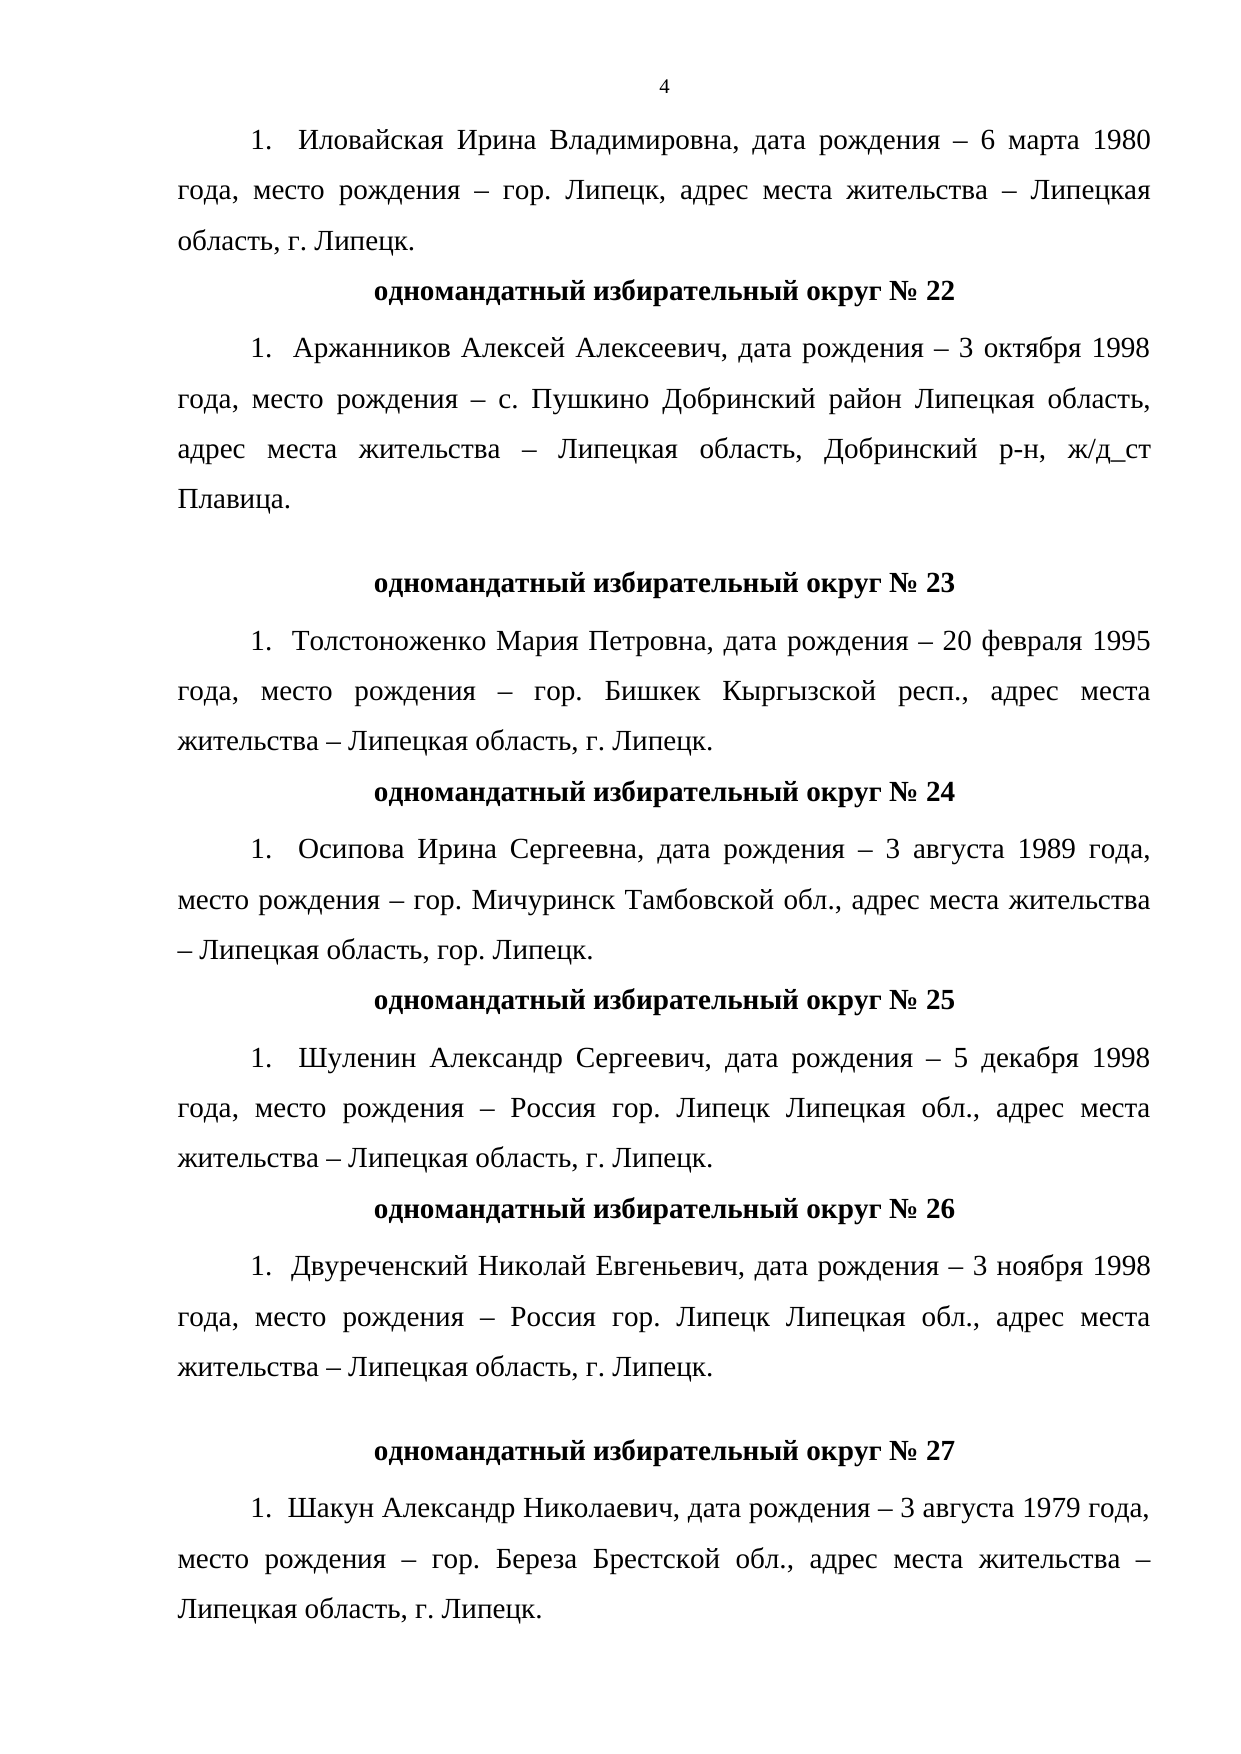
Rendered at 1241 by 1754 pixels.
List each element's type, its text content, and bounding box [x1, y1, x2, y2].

text одномандатный избирательный округ № 25 [177, 982, 1152, 1040]
text одномандатный избирательный округ № 23 [177, 565, 1152, 623]
text 1. Шуленин Александр Сергеевич, дата рождения – 5 декабря 1998 года, место рождения – Россия гор. Липецк Липецкая обл., адрес места жительства – Липецкая область, г. Липецк. [177, 1040, 1152, 1174]
text 1. Шакун Александр Николаевич, дата рождения – 3 августа 1979 года, место рождения – гор. Береза Брестской обл., адрес места жительства – Липецкая область, г. Липецк. [177, 1491, 1152, 1625]
text 1. Аржанников Алексей Алексеевич, дата рождения – 3 октября 1998 года, место рождения – с. Пушкино Добринский район Липецкая область, адрес места жительства – Липецкая область, Добринский р-н, ж/д_ст Плавица. [177, 331, 1152, 515]
text одномандатный избирательный округ № 24 [177, 774, 1152, 831]
text 1. Толстоноженко Мария Петровна, дата рождения – 20 февраля 1995 года, место рождения – гор. Бишкек Кыргызской респ., адрес места жительства – Липецкая область, г. Липецк. [177, 623, 1152, 757]
text 1. Осипова Ирина Сергеевна, дата рождения – 3 августа 1989 года, место рождения – гор. Мичуринск Тамбовской обл., адрес места жительства – Липецкая область, гор. Липецк. [177, 831, 1152, 966]
text одномандатный избирательный округ № 22 [177, 273, 1152, 331]
text 1. Двуреченский Николай Евгеньевич, дата рождения – 3 ноября 1998 года, место рождения – Россия гор. Липецк Липецкая обл., адрес места жительства – Липецкая область, г. Липецк. [177, 1248, 1152, 1383]
text 1. Иловайская Ирина Владимировна, дата рождения – 6 марта 1980 года, место рождения – гор. Липецк, адрес места жительства – Липецкая область, г. Липецк. [177, 122, 1152, 256]
text одномандатный избирательный округ № 26 [177, 1191, 1152, 1248]
text одномандатный избирательный округ № 27 [177, 1433, 1152, 1491]
